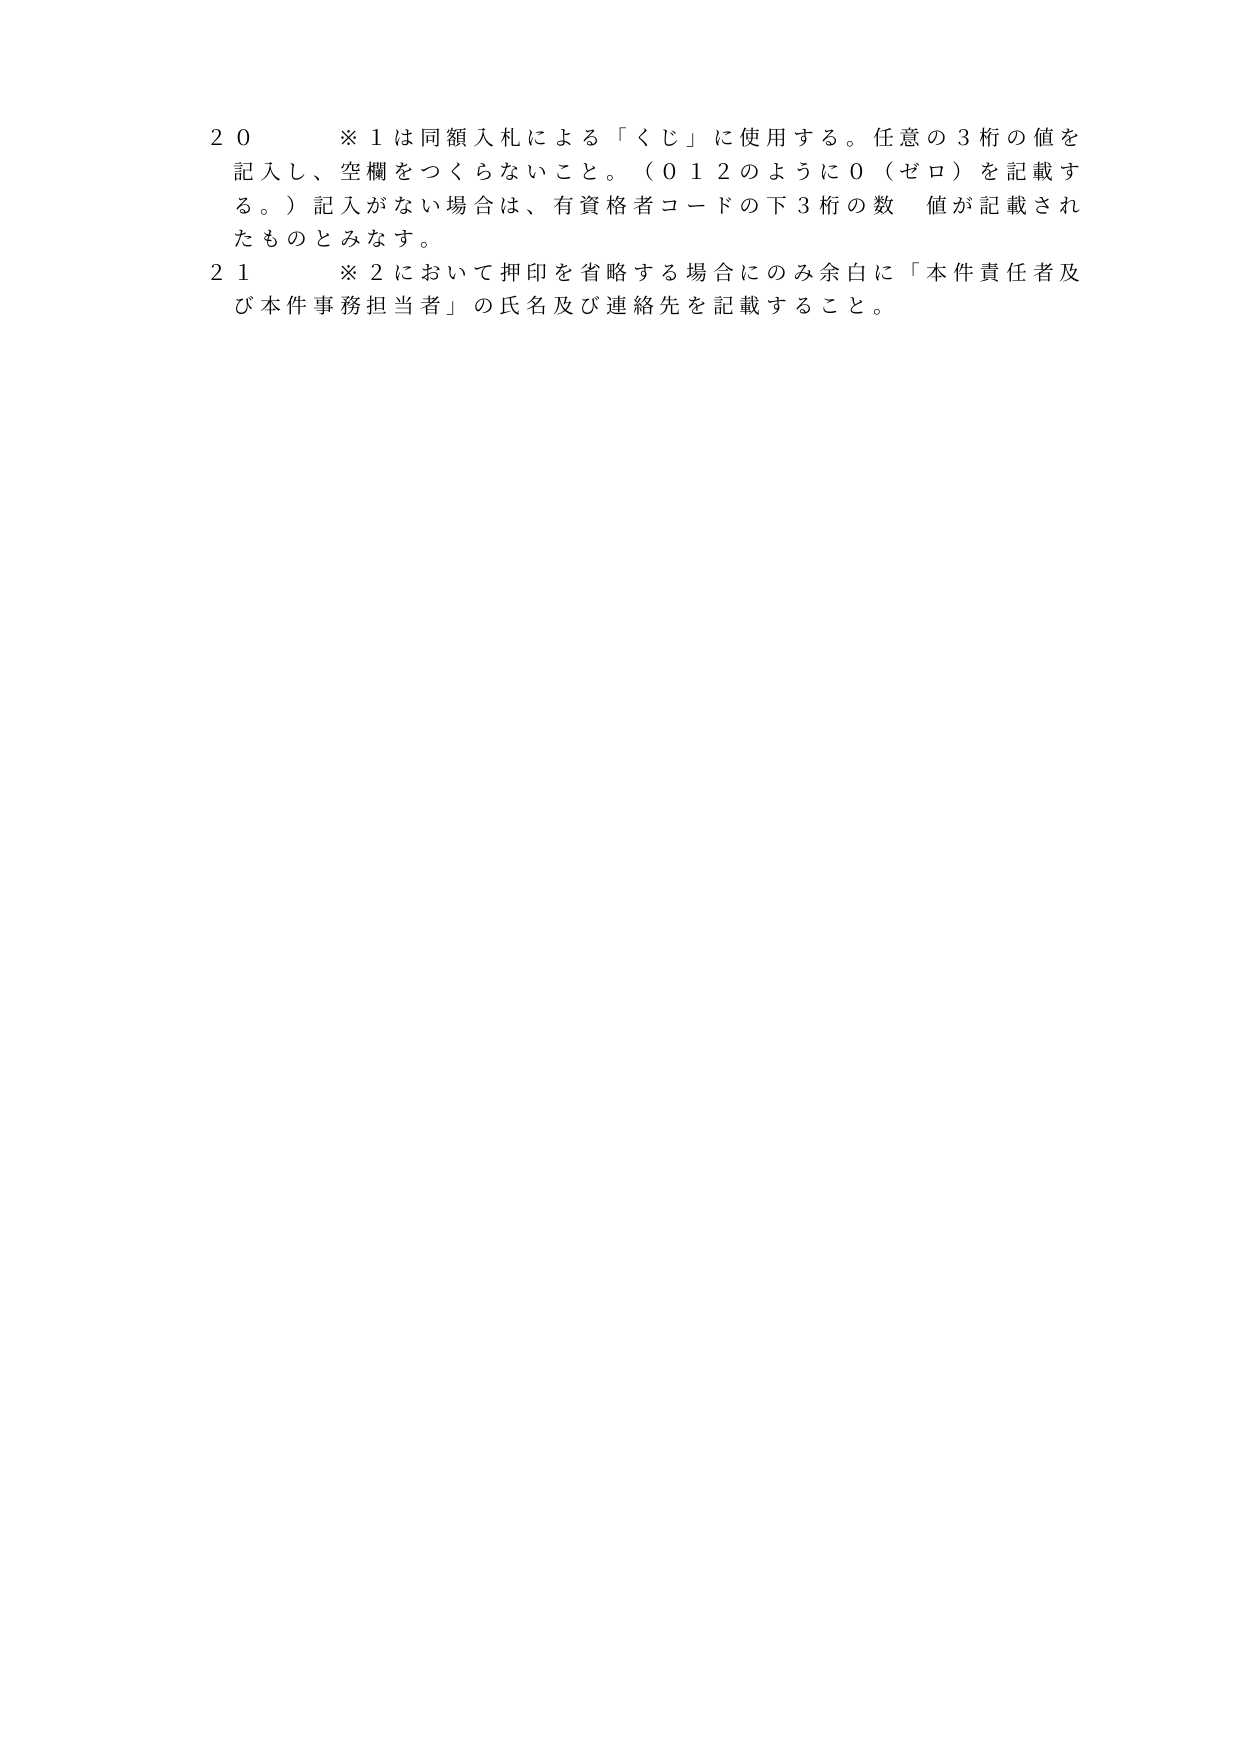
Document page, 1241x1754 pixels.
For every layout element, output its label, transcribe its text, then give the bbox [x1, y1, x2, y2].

list ※１は同額入札による「くじ」に使用する。任意の３桁の値を記入し、空欄をつくらないこと。（０１２のように０（ゼロ）を記載する。）記入がない場合は、有資格者コードの下３桁の数 値が記載されたものとみなす。 [198, 120, 1087, 254]
list ※２において押印を省略する場合にのみ余白に「本件責任者及び本件事務担当者」の氏名及び連絡先を記載すること。 [198, 254, 1087, 322]
